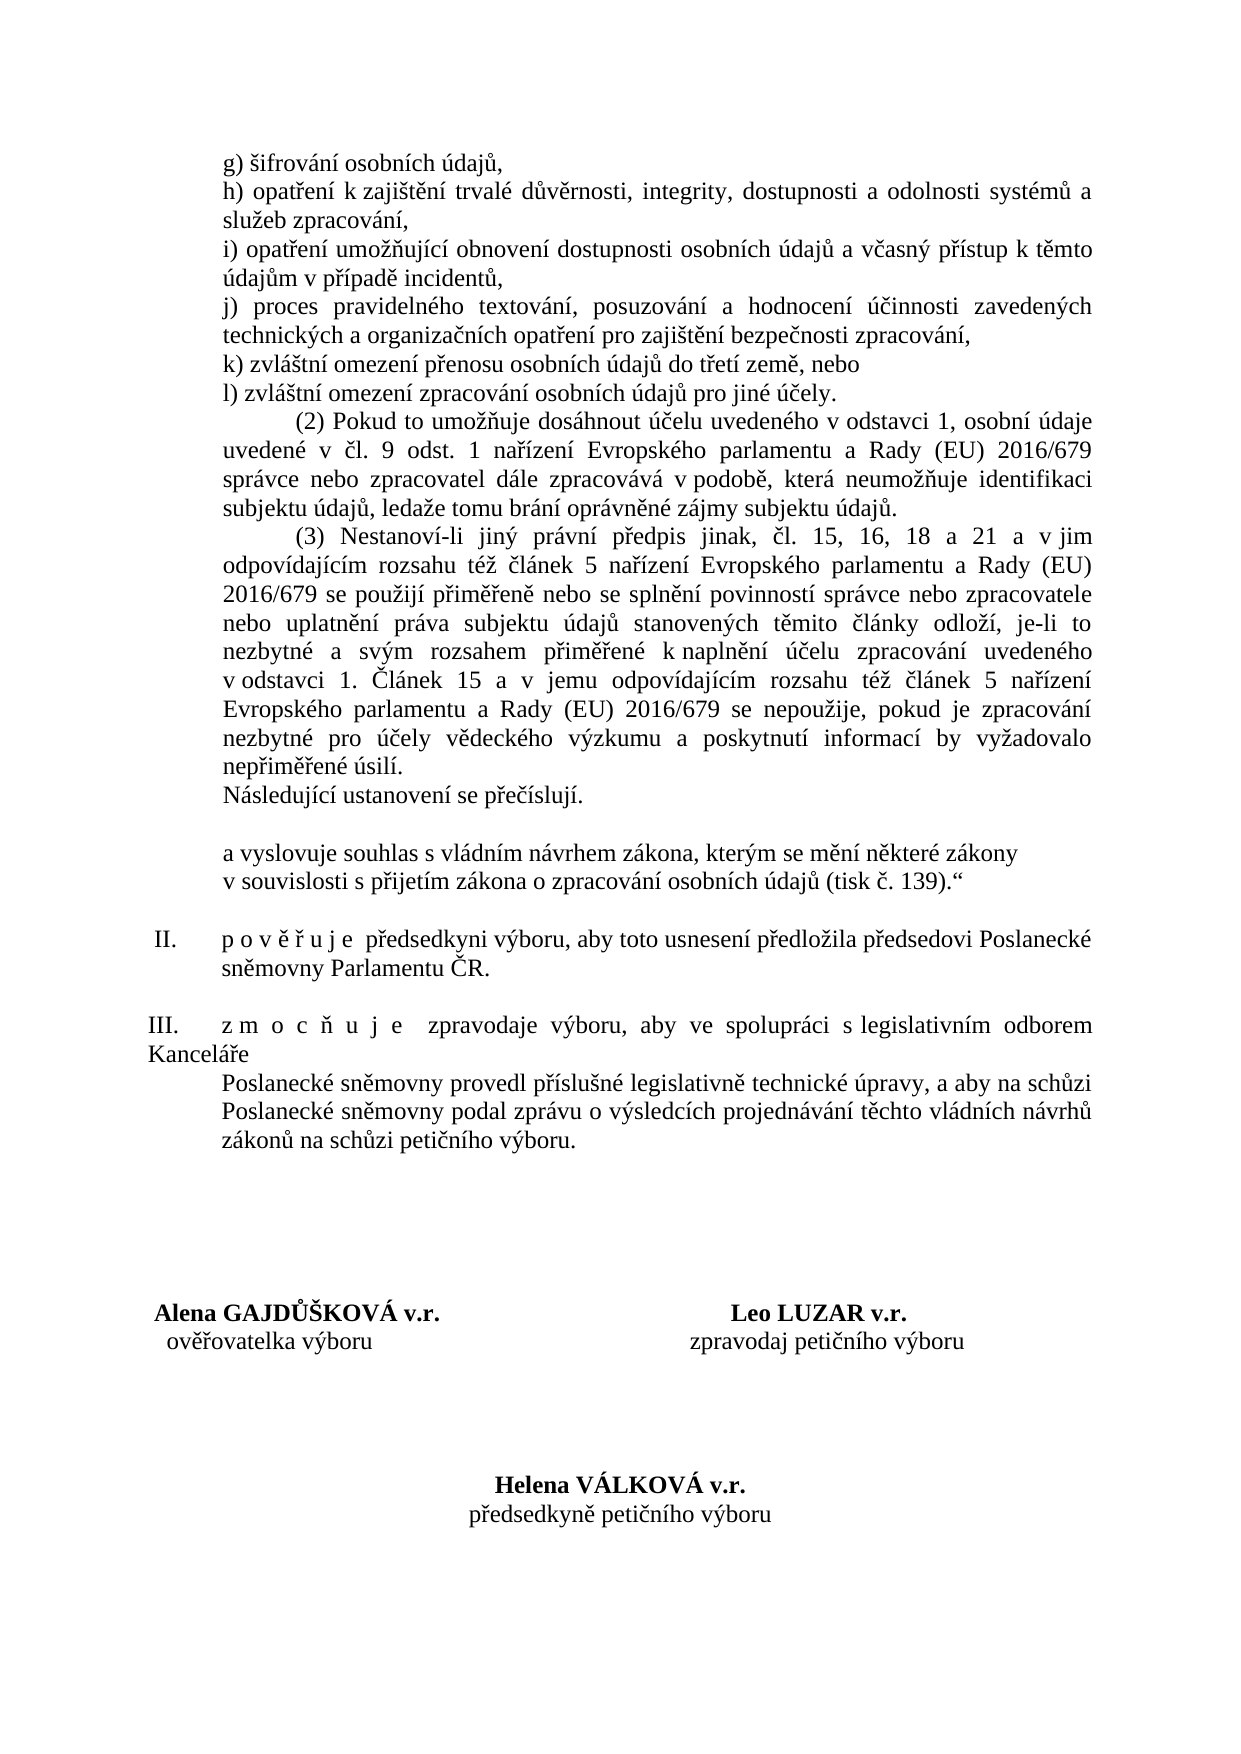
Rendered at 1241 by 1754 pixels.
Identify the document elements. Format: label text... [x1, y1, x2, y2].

text III. z m o c ň u j e zpravodaje výboru, aby ve spolupráci s legislativním odborem Kanceláře [148, 1010, 1093, 1068]
list j) proces pravidelného textování, posuzování a hodnocení účinnosti zavedených technických a organizačních opatření pro zajištění bezpečnosti zpracování, [223, 291, 1093, 349]
text ověřovatelka výboru zpravodaj petičního výboru [148, 1326, 1093, 1355]
list l) zvláštní omezení zpracování osobních údajů pro jiné účely. [223, 378, 1093, 406]
list k) zvláštní omezení přenosu osobních údajů do třetí země, nebo [223, 349, 1093, 378]
list a vyslovuje souhlas s vládním návrhem zákona, kterým se mění některé zákony v souvislosti s přijetím zákona o zpracování osobních údajů (tisk č. 139).“ [223, 838, 1093, 895]
text předsedkyně petičního výboru [148, 1499, 1093, 1528]
list g) šifrování osobních údajů, [223, 148, 1093, 176]
list (3) Nestanoví-li jiný právní předpis jinak, čl. 15, 16, 18 a 21 a v jim odpovídajícím rozsahu též článek 5 nařízení Evropského parlamentu a Rady (EU) 2016/679 se použijí přiměřeně nebo se splnění povinností správce nebo zpracovatele nebo uplatnění práva subjektu údajů stanovených těmito články odloží, je-li to nezbytné a svým rozsahem přiměřené k naplnění účelu zpracování uvedeného v odstavci 1. Článek 15 a v jemu odpovídajícím rozsahu též článek 5 nařízení Evropského parlamentu a Rady (EU) 2016/679 se nepoužije, pokud je zpracování nezbytné pro účely vědeckého výzkumu a poskytnutí informací by vyžadovalo nepřiměřené úsilí. [223, 521, 1093, 780]
text Alena GAJDŮŠKOVÁ v.r. Leo LUZAR v.r. [148, 1298, 1093, 1326]
text Poslanecké sněmovny provedl příslušné legislativně technické úpravy, a aby na schůzi Poslanecké sněmovny podal zprávu o výsledcích projednávání těchto vládních návrhů zákonů na schůzi petičního výboru. [148, 1068, 1093, 1154]
list i) opatření umožňující obnovení dostupnosti osobních údajů a včasný přístup k těmto údajům v případě incidentů, [223, 234, 1093, 291]
list h) opatření k zajištění trvalé důvěrnosti, integrity, dostupnosti a odolnosti systémů a služeb zpracování, [223, 176, 1093, 234]
text II. p o v ě ř u j e předsedkyni výboru, aby toto usnesení předložila předsedovi Poslanecké sněmovny Parlamentu ČR. [148, 924, 1093, 981]
text Helena VÁLKOVÁ v.r. [148, 1470, 1093, 1499]
list (2) Pokud to umožňuje dosáhnout účelu uvedeného v odstavci 1, osobní údaje uvedené v čl. 9 odst. 1 nařízení Evropského parlamentu a Rady (EU) 2016/679 správce nebo zpracovatel dále zpracovává v podobě, která neumožňuje identifikaci subjektu údajů, ledaže tomu brání oprávněné zájmy subjektu údajů. [223, 406, 1093, 521]
list Následující ustanovení se přečíslují. [223, 780, 1093, 809]
